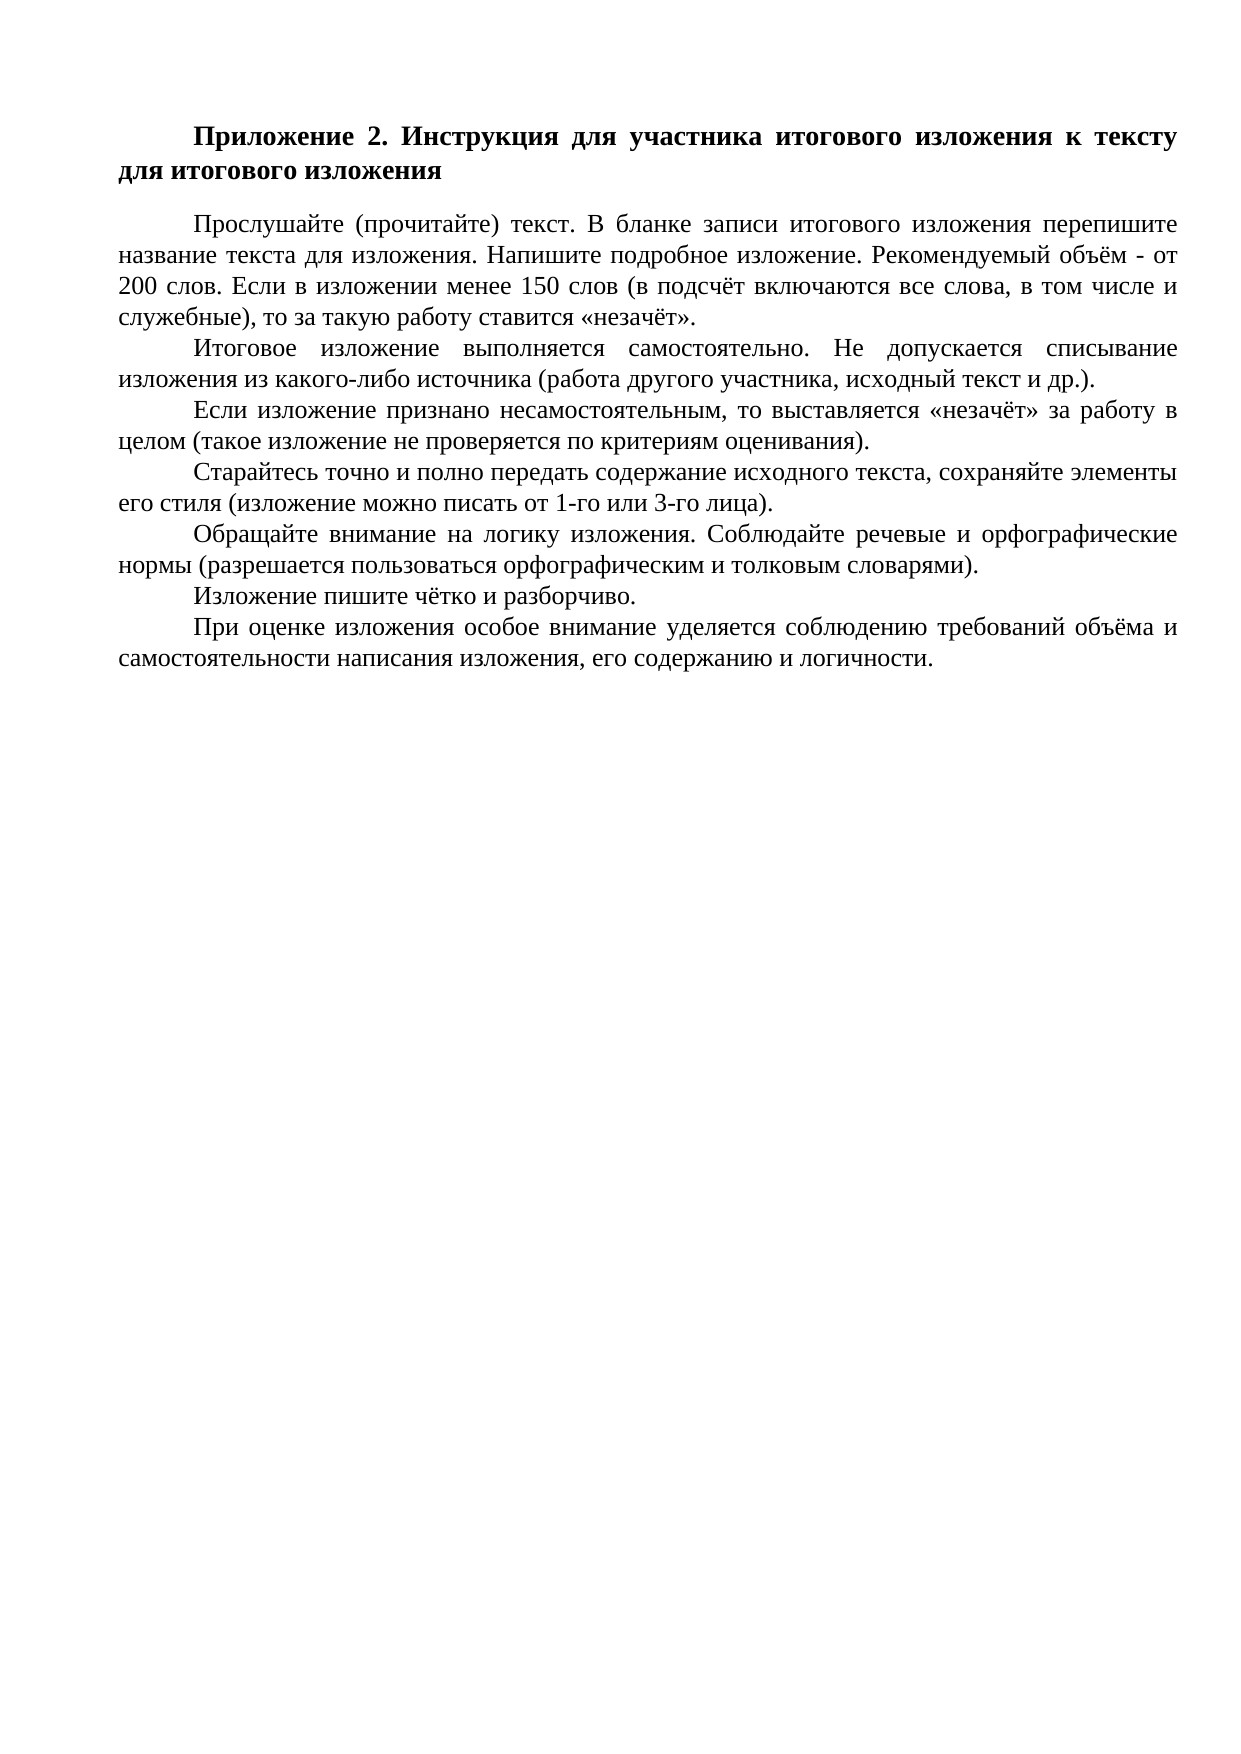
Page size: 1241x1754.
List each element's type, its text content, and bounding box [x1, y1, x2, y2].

text Если изложение признано несамостоятельным, то выставляется «незачёт» за работу в целом (такое изложение не проверяется по критериям оценивания). [118, 393, 1179, 456]
text Изложение пишите чётко и разборчиво. [118, 580, 1181, 611]
text При оценке изложения особое внимание уделяется соблюдению требований объёма и самостоятельности написания изложения, его содержанию и логичности. [118, 611, 1179, 673]
text Обращайте внимание на логику изложения. Соблюдайте речевые и орфографические нормы (разрешается пользоваться орфографическим и толковым словарями). [118, 518, 1179, 580]
text Старайтесь точно и полно передать содержание исходного текста, сохраняйте элементы его стиля (изложение можно писать от 1-го или 3-го лица). [118, 456, 1179, 518]
text Итоговое изложение выполняется самостоятельно. Не допускается списывание изложения из какого-либо источника (работа другого участника, исходный текст и др.). [118, 331, 1179, 393]
text Приложение 2. Инструкция для участника итогового изложения к тексту для итогового изложения [118, 118, 1179, 186]
text Прослушайте (прочитайте) текст. В бланке записи итогового изложения перепишите название текста для изложения. Напишите подробное изложение. Рекомендуемый объём - от 200 слов. Если в изложении менее 150 слов (в подсчёт включаются все слова, в том числе и служебные), то за такую работу ставится «незачёт». [118, 207, 1179, 331]
